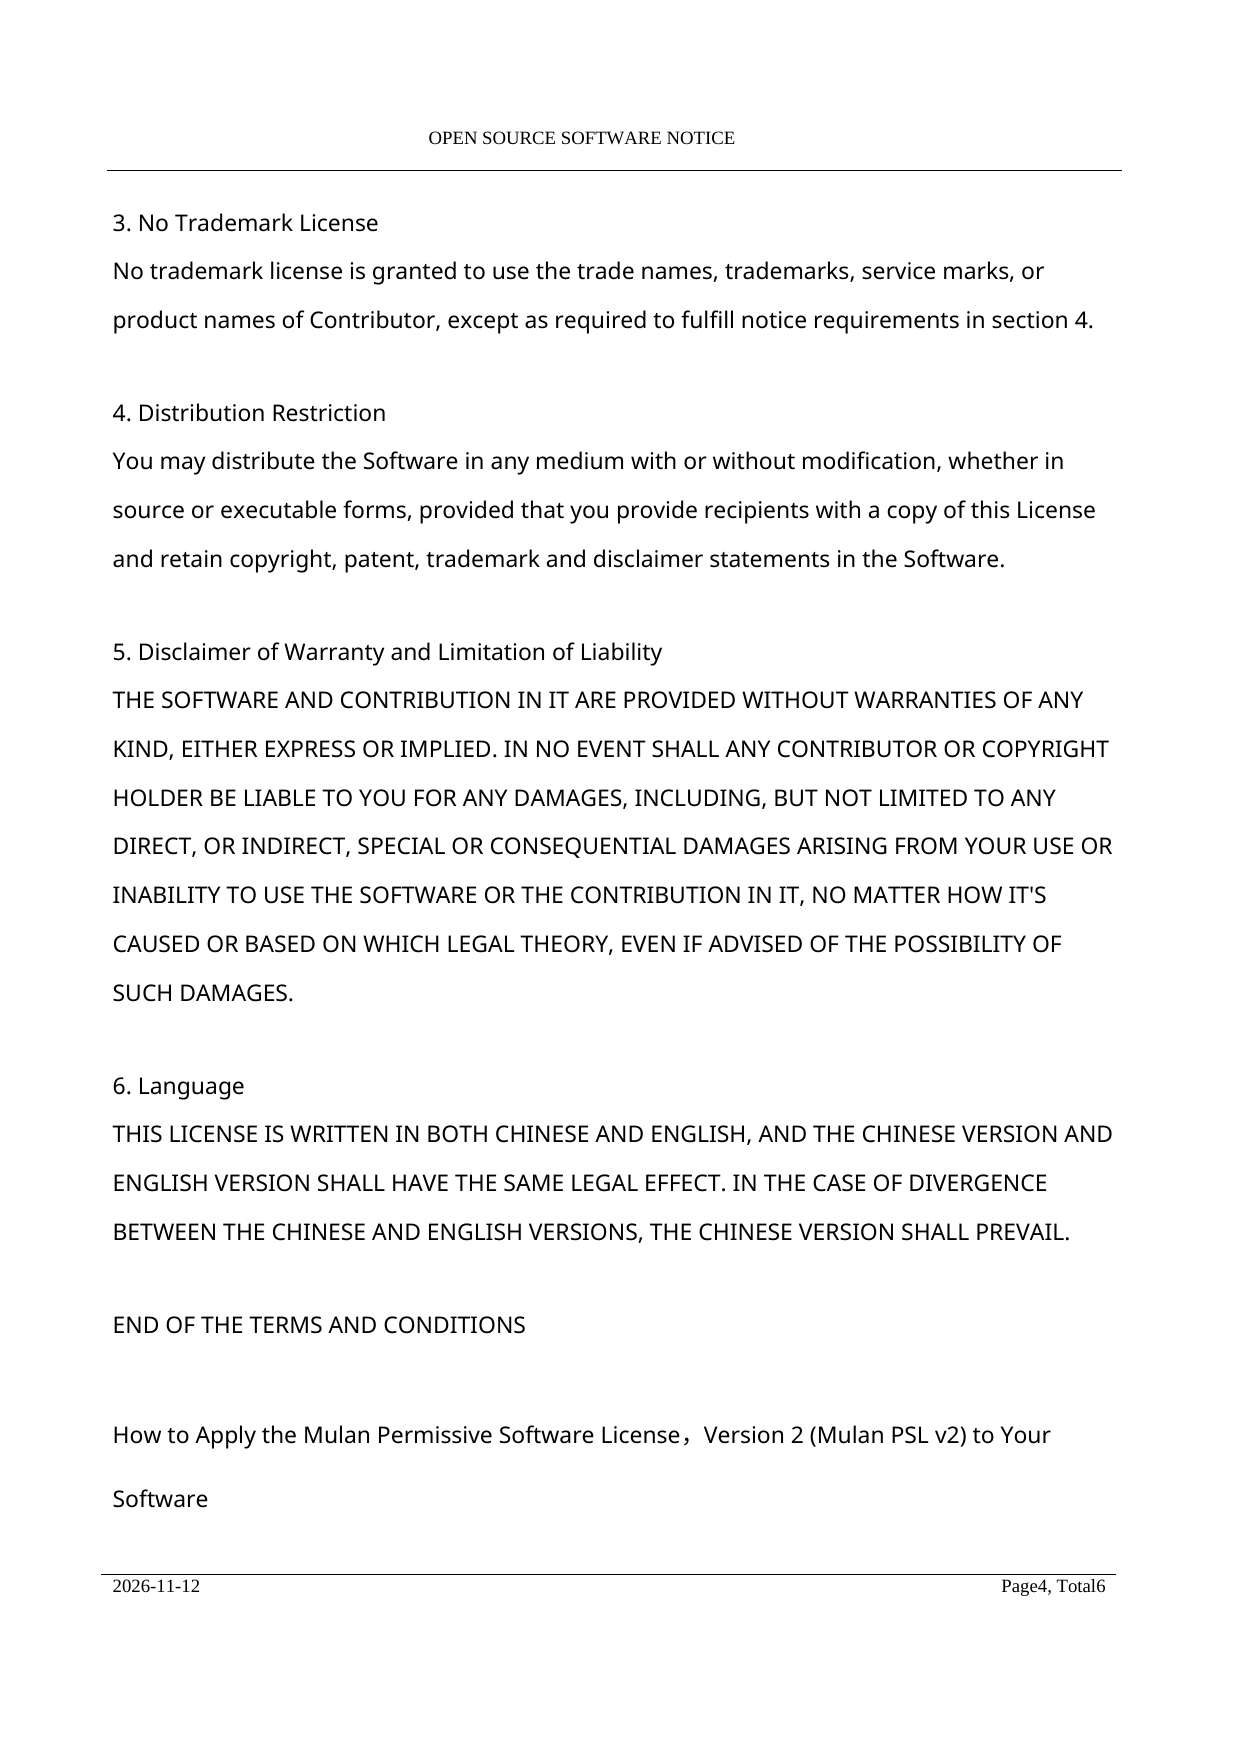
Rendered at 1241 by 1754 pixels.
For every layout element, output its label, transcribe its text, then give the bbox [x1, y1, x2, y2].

text 4. Distribution Restriction [112, 396, 1128, 429]
text 3. No Trademark License [112, 206, 1128, 239]
text 5. Disclaimer of Warranty and Limitation of Liability [112, 635, 1128, 668]
text No trademark license is granted to use the trade names, trademarks, service marks, or product names of Contributor, except as required to fulfill notice requirements in section 4. [112, 254, 1128, 336]
text THIS LICENSE IS WRITTEN IN BOTH CHINESE AND ENGLISH, AND THE CHINESE VERSION AND ENGLISH VERSION SHALL HAVE THE SAME LEGAL EFFECT. IN THE CASE OF DIVERGENCE BETWEEN THE CHINESE AND ENGLISH VERSIONS, THE CHINESE VERSION SHALL PREVAIL. [112, 1117, 1128, 1247]
text THE SOFTWARE AND CONTRIBUTION IN IT ARE PROVIDED WITHOUT WARRANTIES OF ANY KIND, EITHER EXPRESS OR IMPLIED. IN NO EVENT SHALL ANY CONTRIBUTOR OR COPYRIGHT HOLDER BE LIABLE TO YOU FOR ANY DAMAGES, INCLUDING, BUT NOT LIMITED TO ANY DIRECT, OR INDIRECT, SPECIAL OR CONSEQUENTIAL DAMAGES ARISING FROM YOUR USE OR INABILITY TO USE THE SOFTWARE OR THE CONTRIBUTION IN IT, NO MATTER HOW IT'S CAUSED OR BASED ON WHICH LEGAL THEORY, EVEN IF ADVISED OF THE POSSIBILITY OF SUCH DAMAGES. [112, 683, 1128, 1008]
text 6. Language [112, 1069, 1128, 1102]
text How to Apply the Mulan Permissive Software License，Version 2 (Mulan PSL v2) to Your Software [112, 1401, 1128, 1515]
text END OF THE TERMS AND CONDITIONS [112, 1308, 1128, 1341]
text You may distribute the Software in any medium with or without modification, whether in source or executable forms, provided that you provide recipients with a copy of this License and retain copyright, patent, trademark and disclaimer statements in the Software. [112, 444, 1128, 574]
